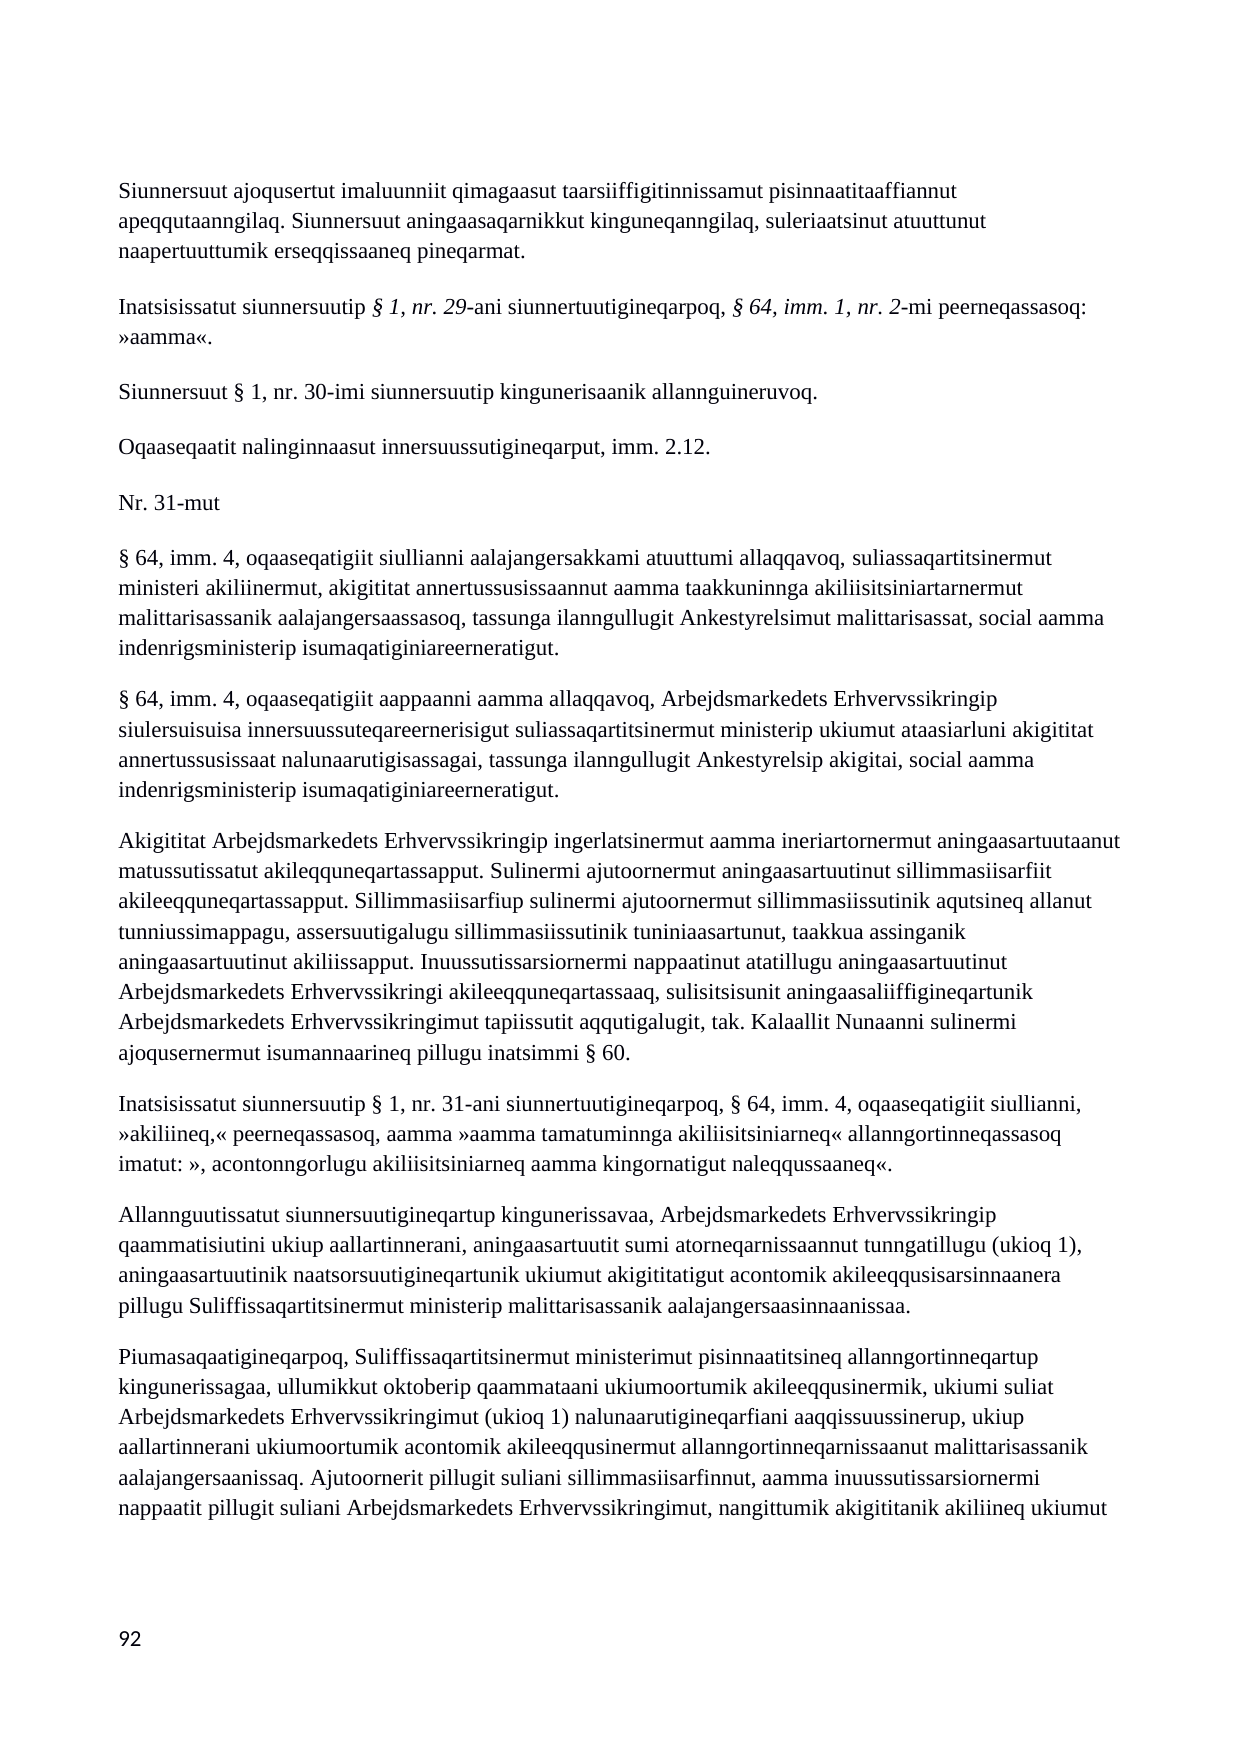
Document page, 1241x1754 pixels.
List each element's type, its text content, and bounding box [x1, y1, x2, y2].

text § 64, imm. 4, oqaaseqatigiit aappaanni aamma allaqqavoq, Arbejdsmarkedets Erhvervssikringip siulersuisuisa innersuussuteqareernerisigut suliassaqartitsinermut ministerip ukiumut ataasiarluni akigititat annertussusissaat nalunaarutigisassagai, tassunga ilanngullugit Ankestyrelsip akigitai, social aamma indenrigsministerip isumaqatiginiareerneratigut. [118, 686, 1122, 802]
text Siunnersuut § 1, nr. 30-imi siunnersuutip kingunerisaanik allannguineruvoq. [118, 378, 1122, 404]
text Siunnersuut ajoqusertut imaluunniit qimagaasut taarsiiffigitinnissamut pisinnaatitaaffiannut apeqqutaanngilaq. Siunnersuut aningaasaqarnikkut kinguneqanngilaq, suleriaatsinut atuuttunut naapertuuttumik erseqqissaaneq pineqarmat. [118, 177, 1122, 264]
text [118, 1343, 1122, 1520]
text § 64, imm. 4, oqaaseqatigiit siullianni aalajangersakkami atuuttumi allaqqavoq, suliassaqartitsinermut ministeri akiliinermut, akigititat annertussusissaannut aamma taakkuninnga akiliisitsiniartarnermut malittarisassanik aalajangersaassasoq, tassunga ilanngullugit Ankestyrelsimut malittarisassat, social aamma indenrigsministerip isumaqatiginiareerneratigut. [118, 544, 1122, 661]
text Inatsisissatut siunnersuutip § 1, nr. 29-ani siunnertuutigineqarpoq, § 64, imm. 1, nr. 2-mi peerneqassasoq: »aamma«. [118, 293, 1122, 349]
text Allannguutissatut siunnersuutigineqartup kingunerissavaa, Arbejdsmarkedets Erhvervssikringip qaammatisiutini ukiup aallartinnerani, aningaasartuutit sumi atorneqarnissaannut tunngatillugu (ukioq 1), aningaasartuutinik naatsorsuutigineqartunik ukiumut akigititatigut acontomik akileeqqusisarsinnaanera pillugu Suliffissaqartitsinermut ministerip malittarisassanik aalajangersaasinnaanissaa. [118, 1201, 1122, 1318]
text Akigititat Arbejdsmarkedets Erhvervssikringip ingerlatsinermut aamma ineriartornermut aningaasartuutaanut matussutissatut akileqquneqartassapput. Sulinermi ajutoornermut aningaasartuutinut sillimmasiisarfiit akileeqquneqartassapput. Sillimmasiisarfiup sulinermi ajutoornermut sillimmasiissutinik aqutsineq allanut tunniussimappagu, assersuutigalugu sillimmasiissutinik tuniniaasartunut, taakkua assinganik aningaasartuutinut akiliissapput. Inuussutissarsiornermi nappaatinut atatillugu aningaasartuutinut Arbejdsmarkedets Erhvervssikringi akileeqquneqartassaaq, sulisitsisunit aningaasaliiffigineqartunik Arbejdsmarkedets Erhvervssikringimut tapiissutit aqqutigalugit, tak. Kalaallit Nunaanni sulinermi ajoqusernermut isumannaarineq pillugu inatsimmi § 60. [118, 827, 1122, 1065]
text Oqaaseqaatit nalinginnaasut innersuussutigineqarput, imm. 2.12. [118, 433, 1122, 460]
text Nr. 31-mut [118, 489, 1122, 515]
text Inatsisissatut siunnersuutip § 1, nr. 31-ani siunnertuutigineqarpoq, § 64, imm. 4, oqaaseqatigiit siullianni, »akiliineq,« peerneqassasoq, aamma »aamma tamatuminnga akiliisitsiniarneq« allanngortinneqassasoq imatut: », acontonngorlugu akiliisitsiniarneq aamma kingornatigut naleqqussaaneq«. [118, 1090, 1122, 1176]
